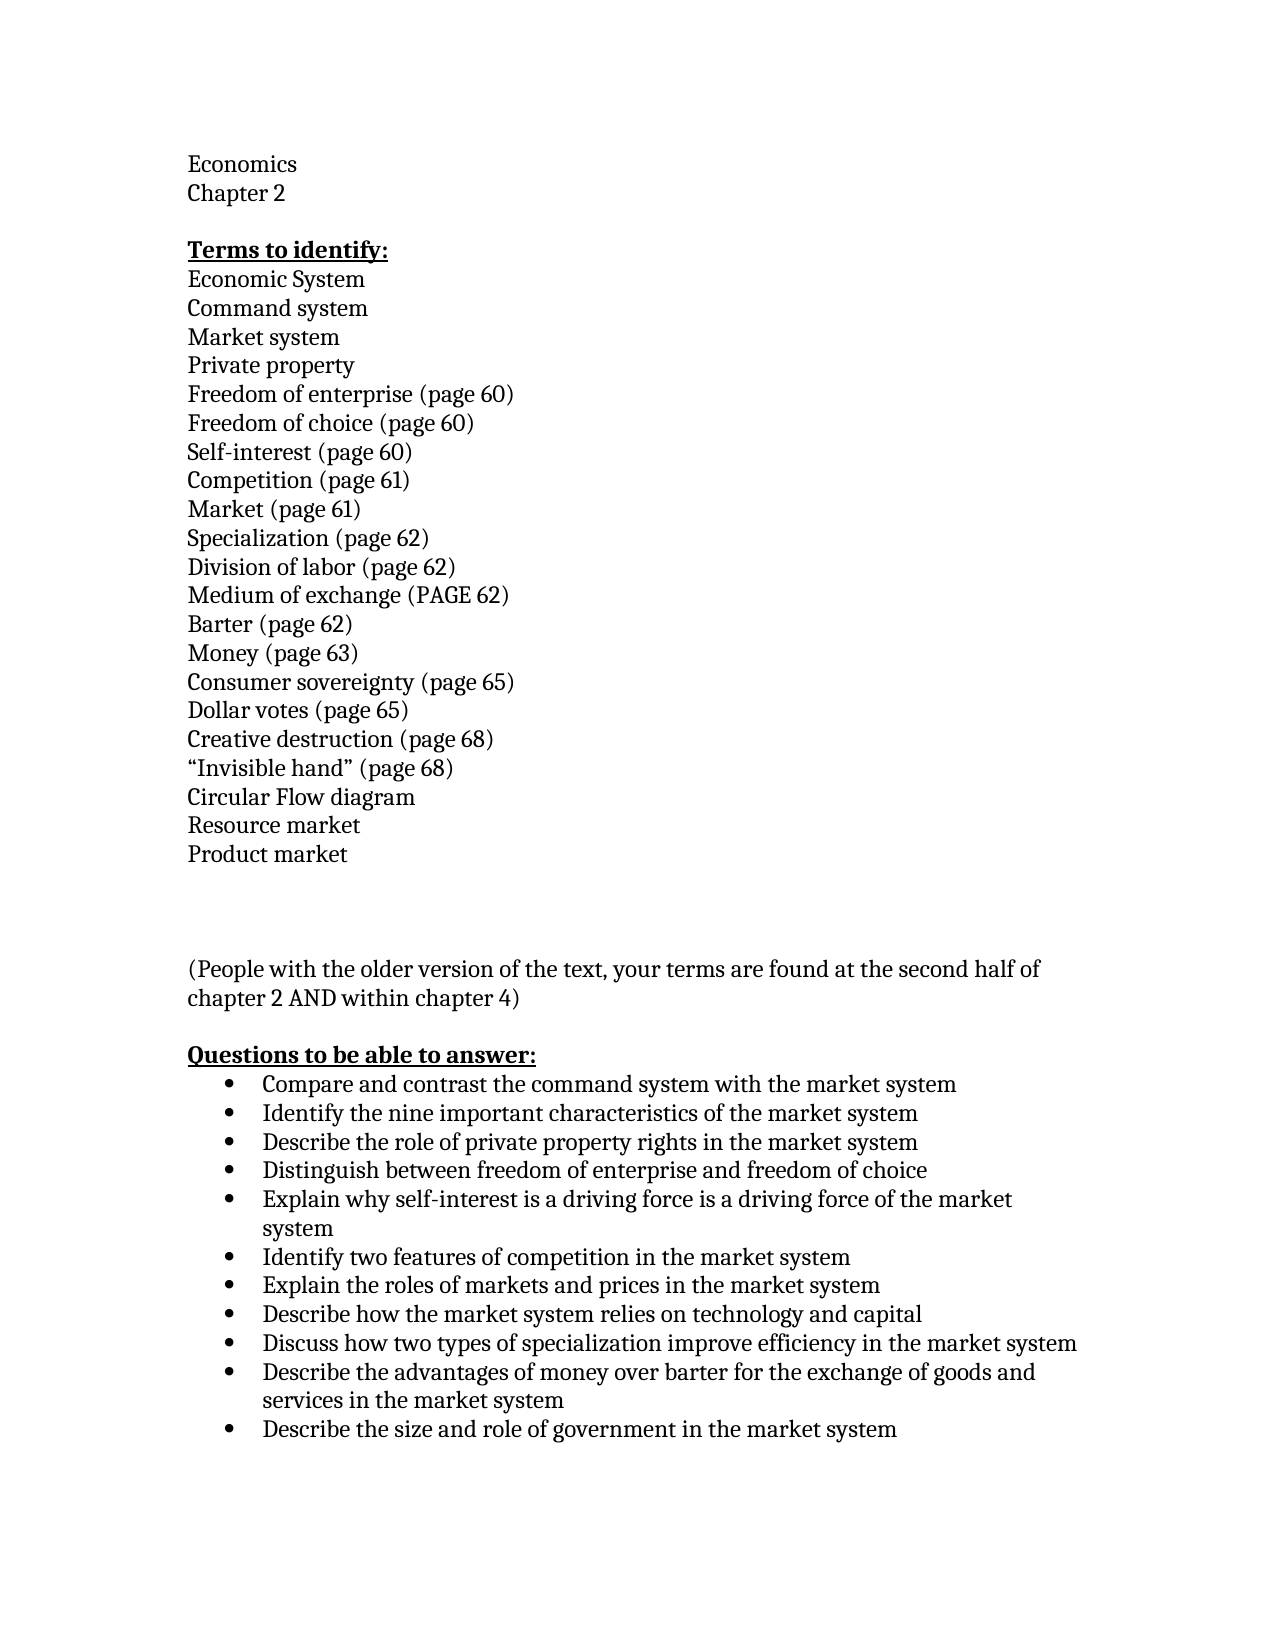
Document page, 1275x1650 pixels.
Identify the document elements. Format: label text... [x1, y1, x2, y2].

text Questions to be able to answer: [187, 1041, 1087, 1070]
text Chapter 2 [187, 179, 1087, 207]
text Market system [187, 322, 1087, 351]
list Describe the advantages of money over barter for the exchange of goods and services in the market system [225, 1357, 1087, 1415]
text Economic System [187, 265, 1087, 294]
text Money (page 63) [187, 639, 1087, 667]
text Economics [187, 150, 1087, 179]
text Resource market [187, 811, 1087, 840]
text Freedom of enterprise (page 60) [187, 380, 1087, 409]
text Market (page 61) [187, 495, 1087, 524]
text Barter (page 62) [187, 610, 1087, 639]
text Competition (page 61) [187, 466, 1087, 495]
list Discuss how two types of specialization improve efficiency in the market system [225, 1329, 1087, 1357]
list Distinguish between freedom of enterprise and freedom of choice [225, 1156, 1087, 1185]
text Freedom of choice (page 60) [187, 409, 1087, 437]
text (People with the older version of the text, your terms are found at the second half of chapter 2 AND within chapter 4) [187, 955, 1087, 1012]
list Identify two features of competition in the market system [225, 1242, 1087, 1271]
text Terms to identify: [187, 236, 1087, 265]
text Command system [187, 294, 1087, 322]
list Compare and contrast the command system with the market system [225, 1070, 1087, 1099]
text “Invisible hand” (page 68) [187, 754, 1087, 782]
text Division of labor (page 62) [187, 552, 1087, 581]
list Describe the role of private property rights in the market system [225, 1127, 1087, 1156]
text Circular Flow diagram [187, 782, 1087, 811]
list Identify the nine important characteristics of the market system [225, 1099, 1087, 1127]
text Dollar votes (page 65) [187, 696, 1087, 725]
list Explain why self-interest is a driving force is a driving force of the market system [225, 1185, 1087, 1242]
text Consumer sovereignty (page 65) [187, 667, 1087, 696]
text Medium of exchange (PAGE 62) [187, 581, 1087, 610]
text Product market [187, 840, 1087, 869]
text Private property [187, 351, 1087, 380]
text Specialization (page 62) [187, 524, 1087, 552]
list Explain the roles of markets and prices in the market system [225, 1271, 1087, 1300]
list Describe how the market system relies on technology and capital [225, 1300, 1087, 1329]
text Creative destruction (page 68) [187, 725, 1087, 754]
text Self-interest (page 60) [187, 437, 1087, 466]
list Describe the size and role of government in the market system [225, 1415, 1087, 1444]
